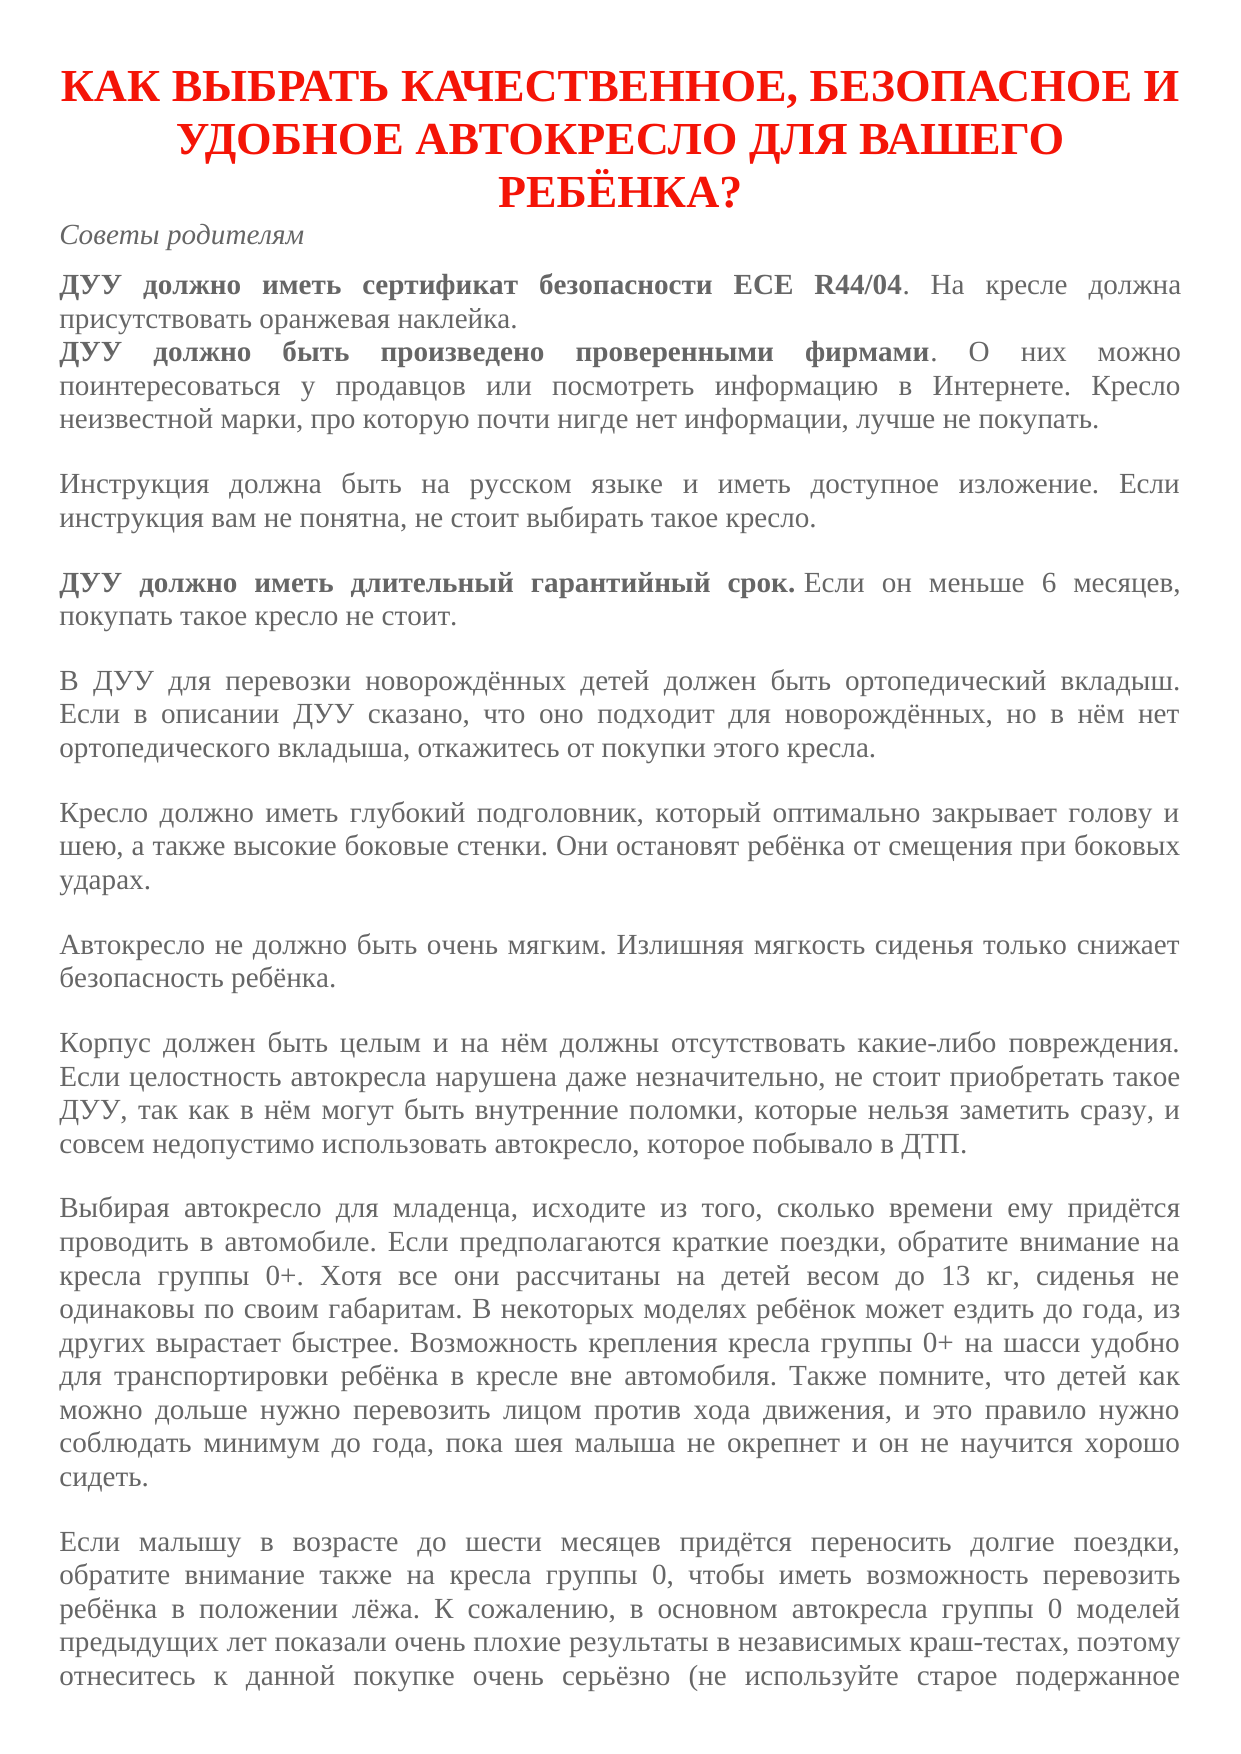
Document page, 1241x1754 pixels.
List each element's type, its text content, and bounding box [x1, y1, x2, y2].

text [59, 1524, 1181, 1691]
text Корпус должен быть целым и на нём должны отсутствовать какие-либо повреждения. Если целостность автокресла нарушена даже незначительно, не стоит приобретать такое ДУУ, так как в нём могут быть внутренние поломки, которые нельзя заметить сразу, и совсем недопустимо использовать автокресло, которое побывало в ДТП. [59, 1025, 1181, 1159]
text Выбирая автокресло для младенца, исходите из того, сколько времени ему придётся проводить в автомобиле. Если предполагаются краткие поездки, обратите внимание на кресла группы 0+. Хотя все они рассчитаны на детей весом до 13 кг, сиденья не одинаковы по своим габаритам. В некоторых моделях ребёнок может ездить до года, из других вырастает быстрее. Возможность крепления кресла группы 0+ на шасси удобно для транспортировки ребёнка в кресле вне автомобиля. Также помните, что детей как можно дольше нужно перевозить лицом против хода движения, и это правило нужно соблюдать минимум до года, пока шея малыша не окрепнет и он не научится хорошо сидеть. [59, 1191, 1181, 1492]
text Автокресло не должно быть очень мягким. Излишняя мягкость сиденья только снижает безопасность ребёнка. [59, 927, 1181, 994]
text ДУУ должно иметь сертификат безопасности ЕСЕ R44/04. На кресле должна присутствовать оранжевая наклейка. [59, 267, 1181, 334]
text Кресло должно иметь глубокий подголовник, который оптимально закрывает голову и шею, а также высокие боковые стенки. Они остановят ребёнка от смещения при боковых ударах. [59, 795, 1181, 896]
text Советы родителям [59, 217, 1181, 251]
text Инструкция должна быть на русском языке и иметь доступное изложение. Если инструкция вам не понятна, не стоит выбирать такое кресло. [59, 466, 1181, 533]
text ДУУ должно быть произведено проверенными фирмами. О них можно поинтересоваться у продавцов или посмотреть информацию в Интернете. Кресло неизвестной марки, про которую почти нигде нет информации, лучше не покупать. [59, 334, 1181, 435]
text КАК ВЫБРАТЬ КАЧЕСТВЕННОЕ, БЕЗОПАСНОЕ И УДОБНОЕ АВТОКРЕСЛО ДЛЯ ВАШЕГО РЕБЁНКА? [59, 59, 1181, 217]
text ДУУ должно иметь длительный гарантийный срок. Если он меньше 6 месяцев, покупать такое кресло не стоит. [59, 565, 1181, 632]
text В ДУУ для перевозки новорождённых детей должен быть ортопедический вкладыш. Если в описании ДУУ сказано, что оно подходит для новорождённых, но в нём нет ортопедического вкладыша, откажитесь от покупки этого кресла. [59, 663, 1181, 764]
